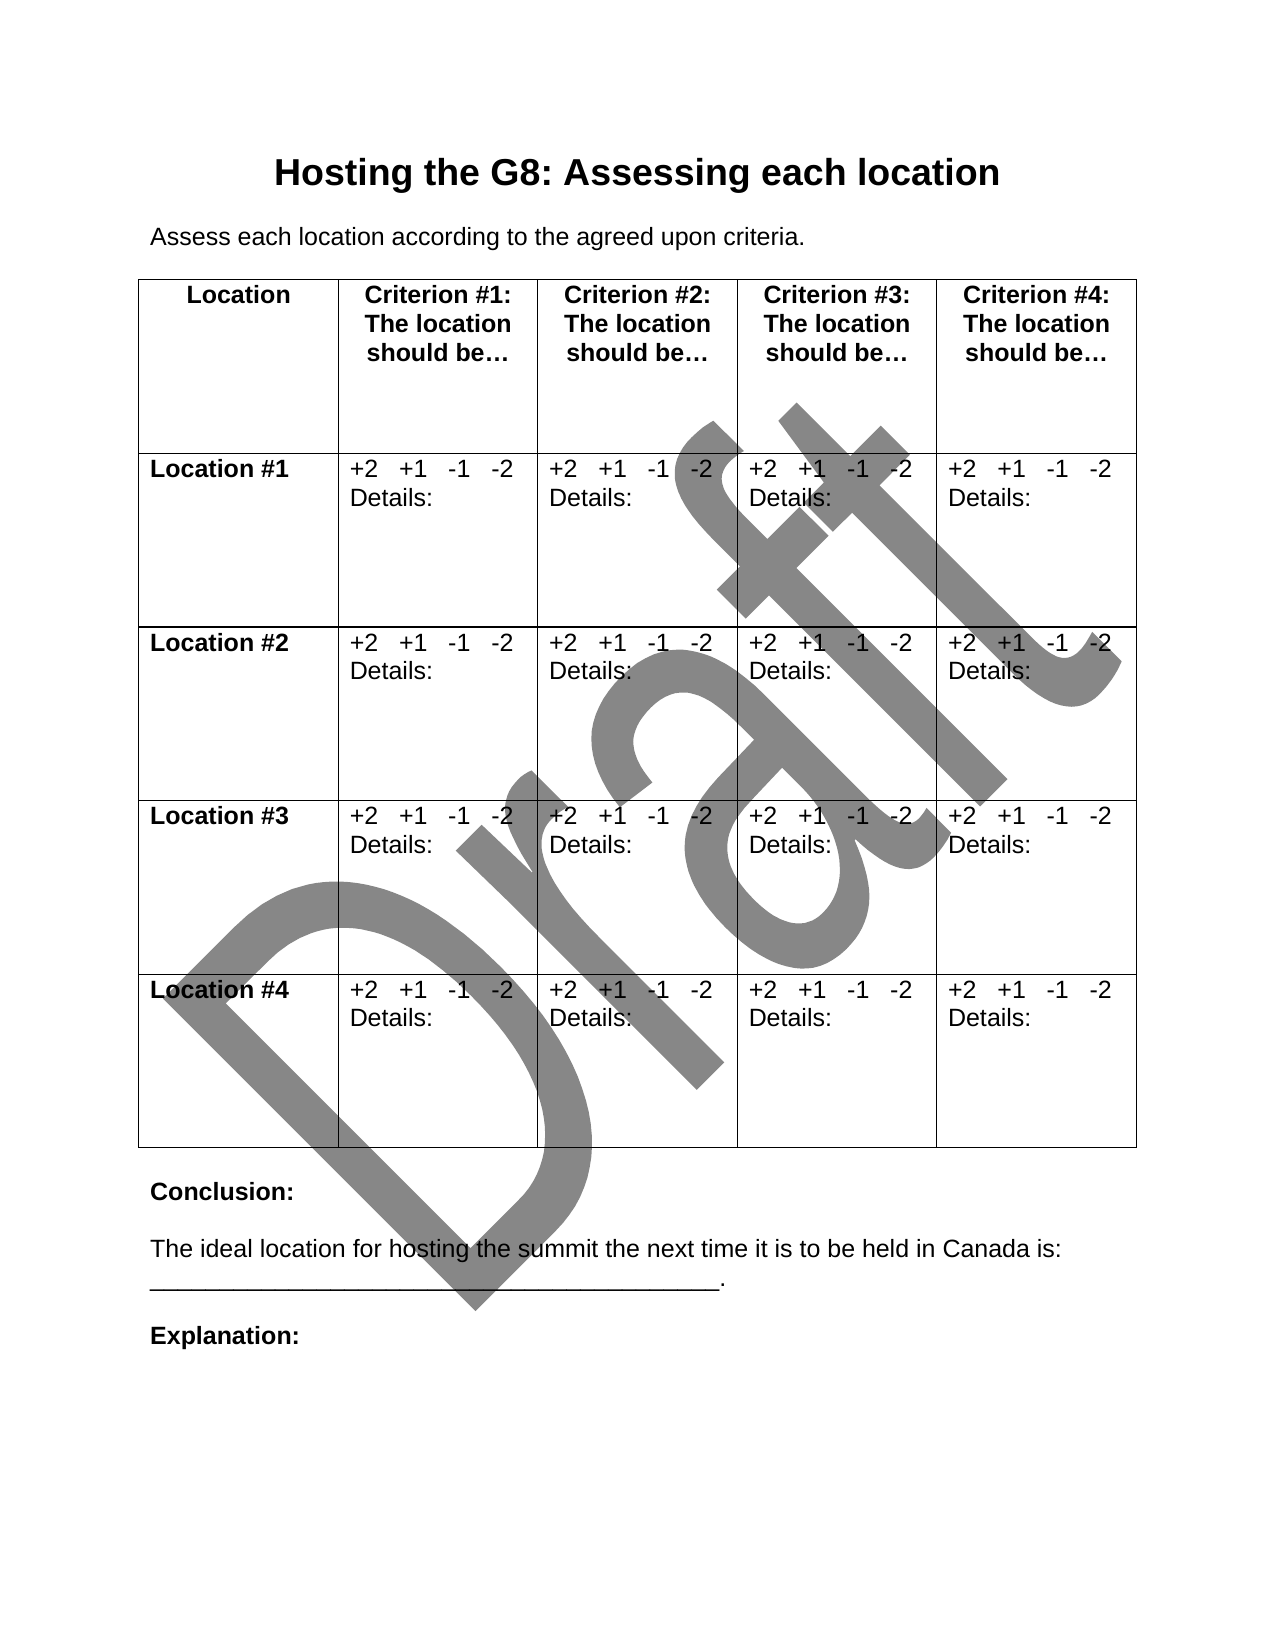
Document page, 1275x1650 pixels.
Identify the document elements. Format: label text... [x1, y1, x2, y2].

table_cell +2 +1 -1 -2 Details: [339, 454, 537, 626]
table_cell +2 +1 -1 -2 Details: [538, 801, 737, 973]
table_cell +2 +1 -1 -2 Details: [738, 454, 936, 626]
text Conclusion: [150, 1177, 1125, 1206]
table_cell +2 +1 -1 -2 Details: [339, 628, 537, 800]
table_header Criterion #3: The location should be… [738, 280, 936, 453]
table_cell +2 +1 -1 -2 Details: [538, 454, 737, 626]
table_cell +2 +1 -1 -2 Details: [937, 454, 1136, 626]
text The ideal location for hosting the summit the next time it is to be held in Canada is: _________________________________________. [150, 1234, 1125, 1292]
text Explanation: [150, 1321, 1125, 1349]
table_cell +2 +1 -1 -2 Details: [738, 628, 936, 800]
table_header Criterion #2: The location should be… [538, 280, 737, 453]
table_cell +2 +1 -1 -2 Details: [538, 628, 737, 800]
table_cell +2 +1 -1 -2 Details: [937, 801, 1136, 973]
text Hosting the G8: Assessing each location [150, 150, 1125, 193]
table_header Criterion #1: The location should be… [339, 280, 537, 453]
table_cell Location #2 [139, 628, 338, 800]
table_cell +2 +1 -1 -2 Details: [339, 975, 537, 1147]
table_cell +2 +1 -1 -2 Details: [538, 975, 737, 1147]
table_cell Location #4 [139, 975, 338, 1147]
table_cell Location #1 [139, 454, 338, 626]
table_cell Location #3 [139, 801, 338, 973]
text Assess each location according to the agreed upon criteria. [150, 222, 1125, 251]
table_cell +2 +1 -1 -2 Details: [339, 801, 537, 973]
table_cell +2 +1 -1 -2 Details: [937, 975, 1136, 1147]
table_cell +2 +1 -1 -2 Details: [738, 801, 936, 973]
table_header Location [139, 280, 338, 453]
table_header Criterion #4: The location should be… [937, 280, 1136, 453]
table_cell +2 +1 -1 -2 Details: [738, 975, 936, 1147]
table_cell +2 +1 -1 -2 Details: [937, 628, 1136, 800]
